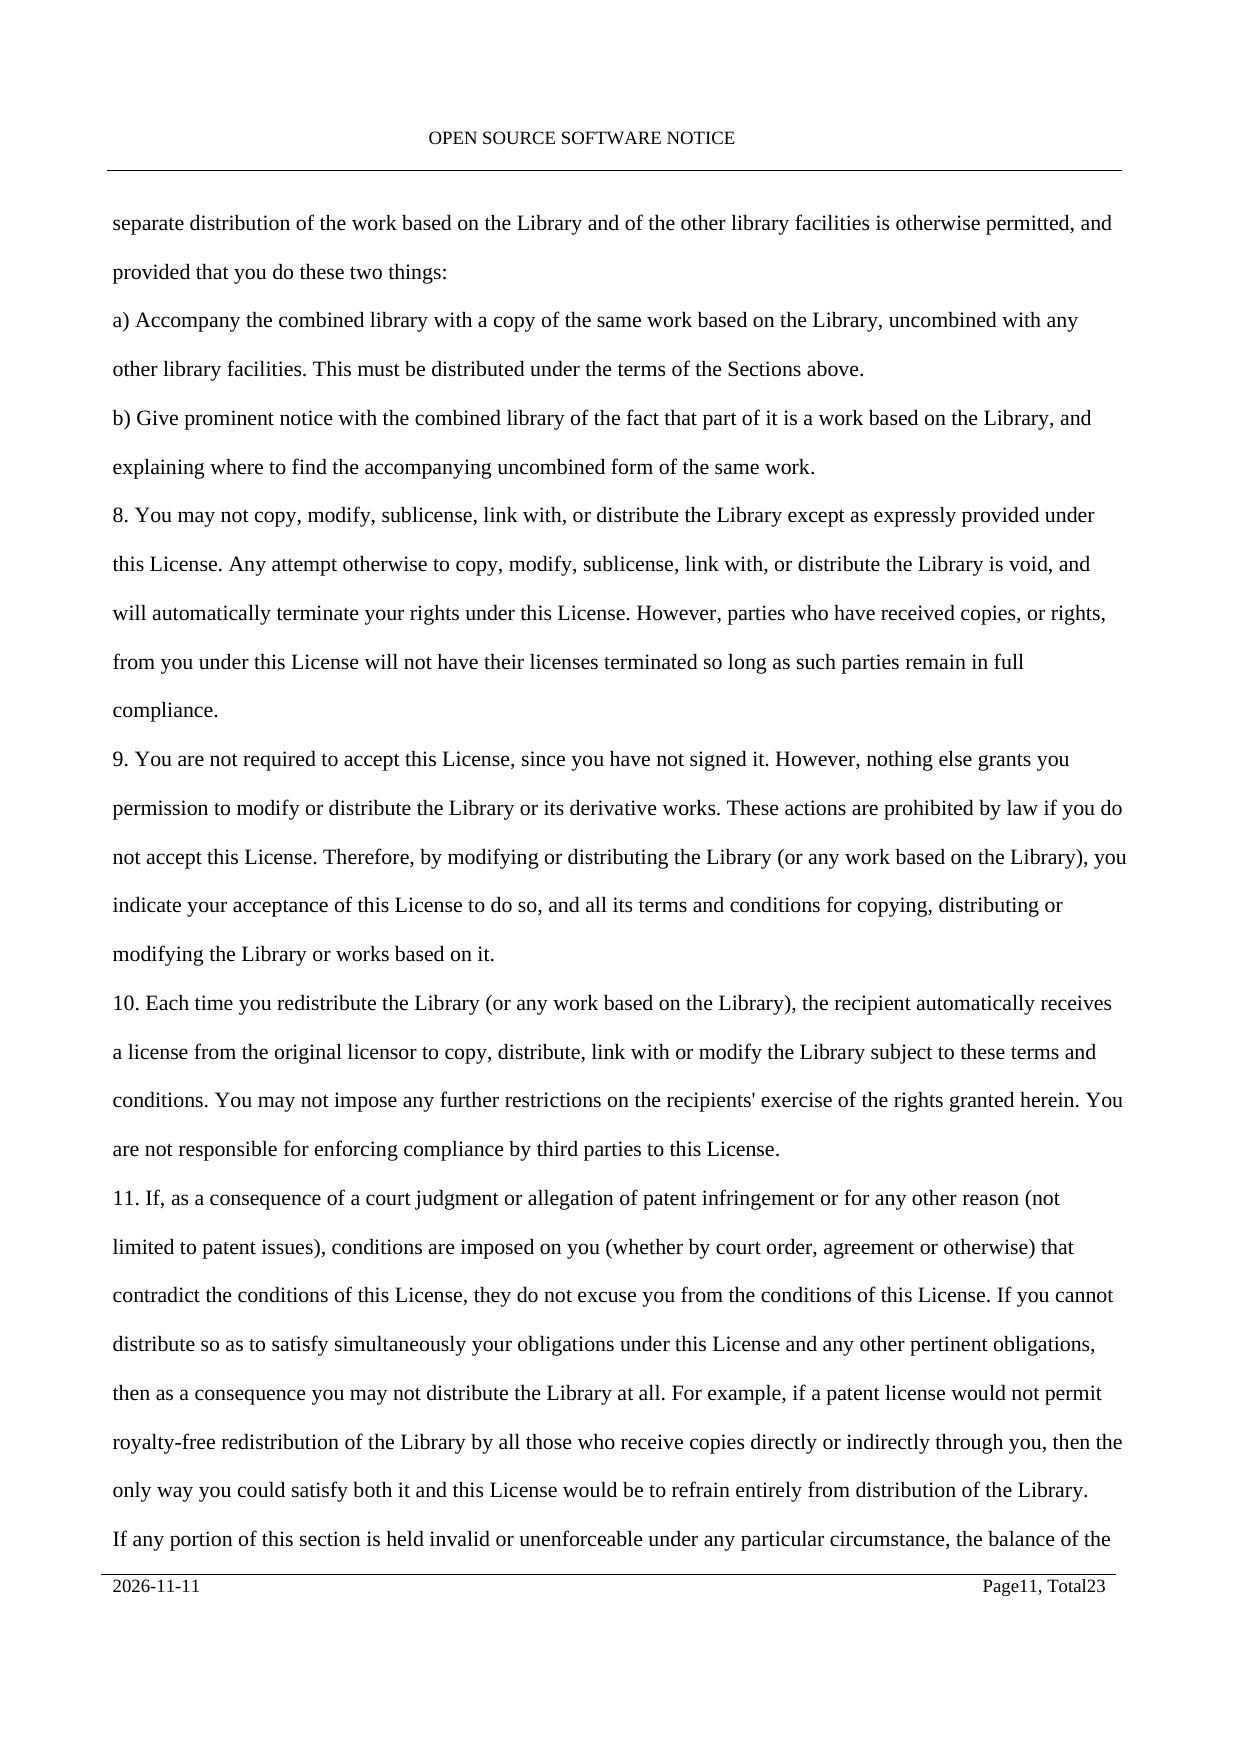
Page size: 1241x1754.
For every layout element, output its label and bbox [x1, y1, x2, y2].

text [112, 206, 1128, 1555]
